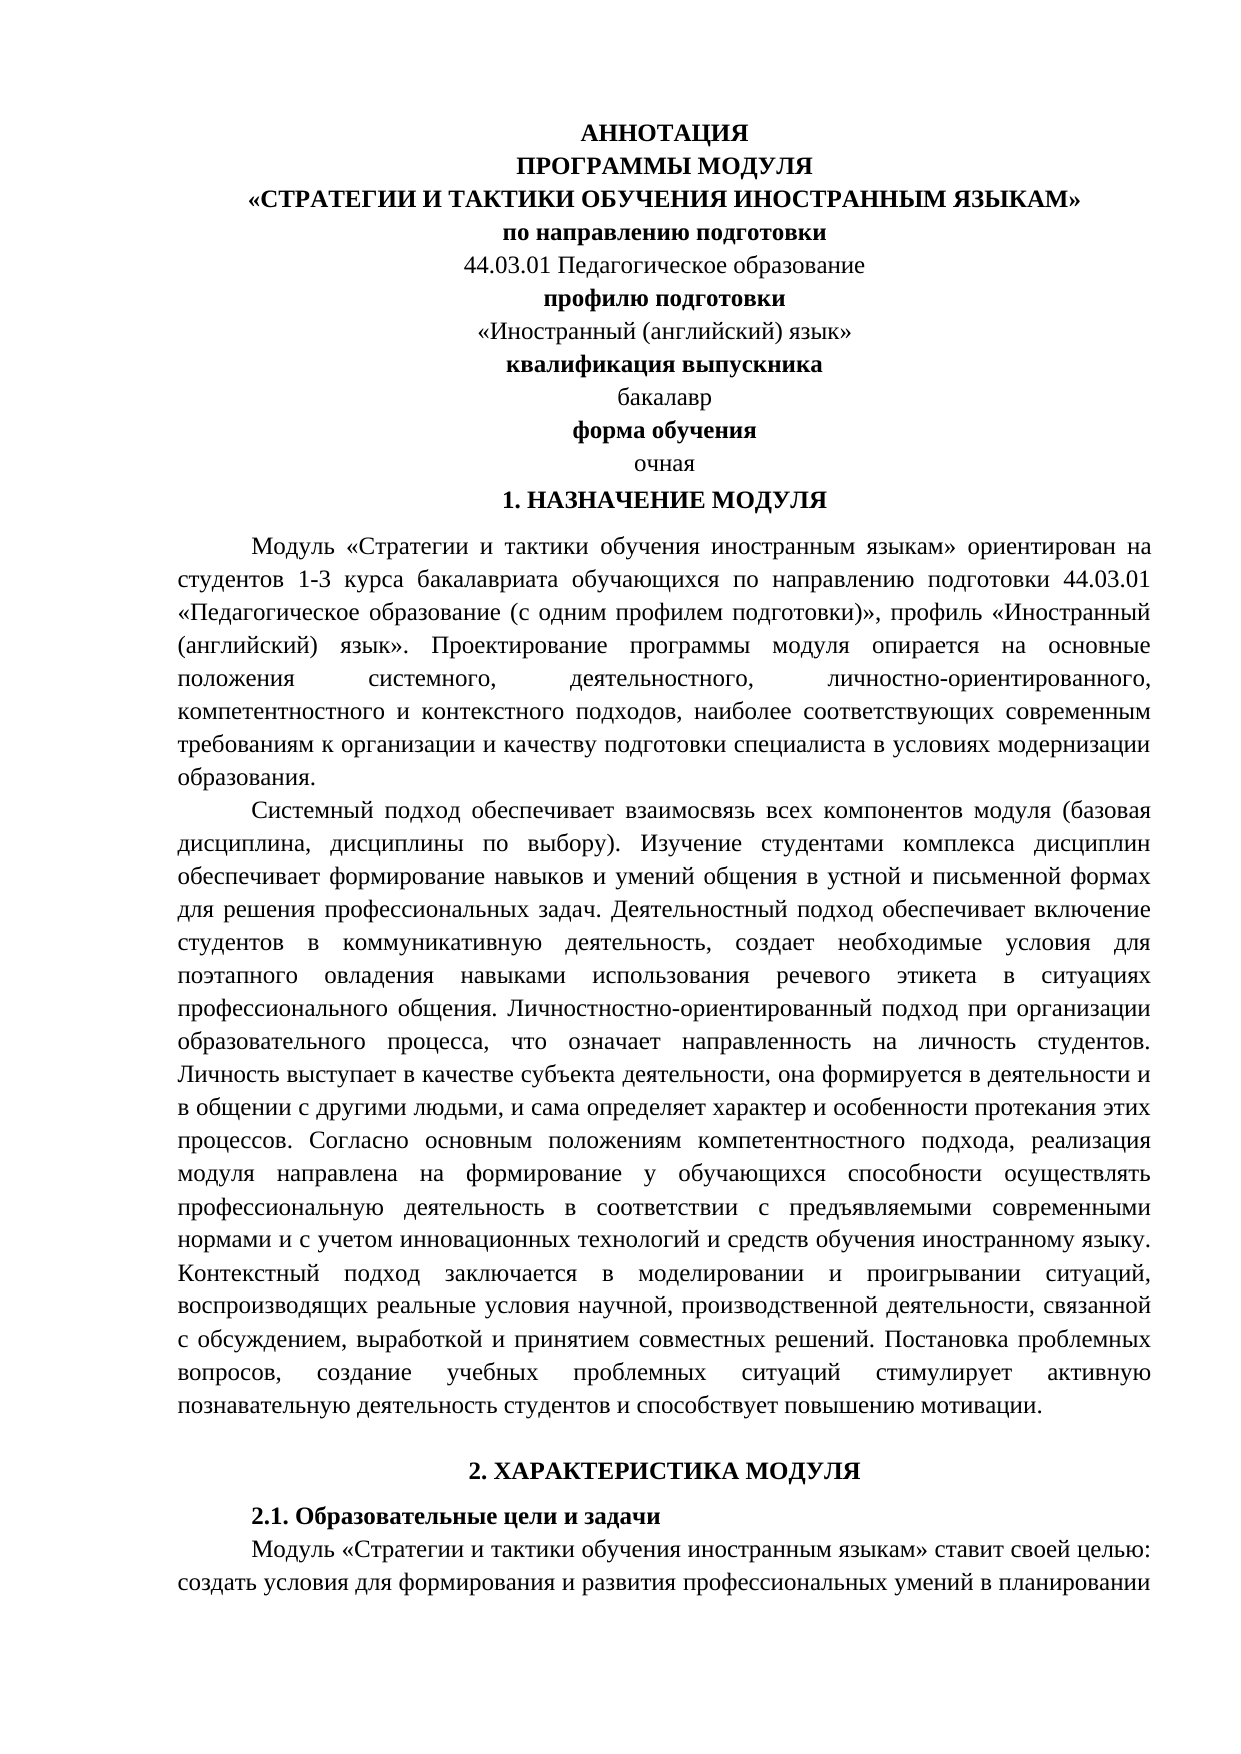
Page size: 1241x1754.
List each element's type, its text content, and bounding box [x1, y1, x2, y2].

text 2. ХАРАКТЕРИСТИКА МОДУЛЯ [177, 1456, 1152, 1484]
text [177, 1534, 1152, 1596]
text «Иностранный (английский) язык» [177, 316, 1152, 345]
text по направлению подготовки [177, 217, 1152, 246]
text Модуль «Стратегии и тактики обучения иностранным языкам» ориентирован на студентов 1-3 курса бакалавриата обучающихся по направлению подготовки 44.03.01 «Педагогическое образование (с одним профилем подготовки)», профиль «Иностранный (английский) язык». Проектирование программы модуля опирается на основные положения системного, деятельностного, личностно-ориентированного, компетентностного и контекстного подходов, наиболее соответствующих современным требованиям к организации и качеству подготовки специалиста в условиях модернизации образования. [177, 531, 1152, 791]
text программЫ МОДУЛЯ [177, 151, 1152, 180]
text профилю подготовки [177, 283, 1152, 312]
text бакалавр [177, 382, 1152, 411]
text квалификация выпускника [177, 349, 1152, 378]
text АННОТАЦИЯ [177, 118, 1152, 147]
text Системный подход обеспечивает взаимосвязь всех компонентов модуля (базовая дисциплина, дисциплины по выбору). Изучение студентами комплекса дисциплин обеспечивает формирование навыков и умений общения в устной и письменной формах для решения профессиональных задач. Деятельностный подход обеспечивает включение студентов в коммуникативную деятельность, создает необходимые условия для поэтапного овладения навыками использования речевого этикета в ситуациях профессионального общения. Личностностно-ориентированный подход при организации образовательного процесса, что означает направленность на личность студентов. Личность выступает в качестве субъекта деятельности, она формируется в деятельности и в общении с другими людьми, и сама определяет характер и особенности протекания этих процессов. Согласно основным положениям компетентностного подхода, реализация модуля направлена на формирование у обучающихся способности осуществлять профессиональную деятельность в соответствии с предъявляемыми современными нормами и с учетом инновационных технологий и средств обучения иностранному языку. Контекстный подход заключается в моделировании и проигрывании ситуаций, воспроизводящих реальные условия научной, производственной деятельности, связанной с обсуждением, выработкой и принятием совместных решений. Постановка проблемных вопросов, создание учебных проблемных ситуаций стимулирует активную познавательную деятельность студентов и способствует повышению мотивации. [177, 795, 1152, 1418]
text 44.03.01 Педагогическое образование [177, 250, 1152, 279]
text «стратегии и тактики обучения иностранным языкам» [177, 184, 1152, 213]
text 2.1. Образовательные цели и задачи [177, 1501, 1152, 1530]
text форма обучения [177, 415, 1152, 444]
text очная [177, 448, 1152, 477]
text 1. назначение модуля [177, 486, 1152, 514]
